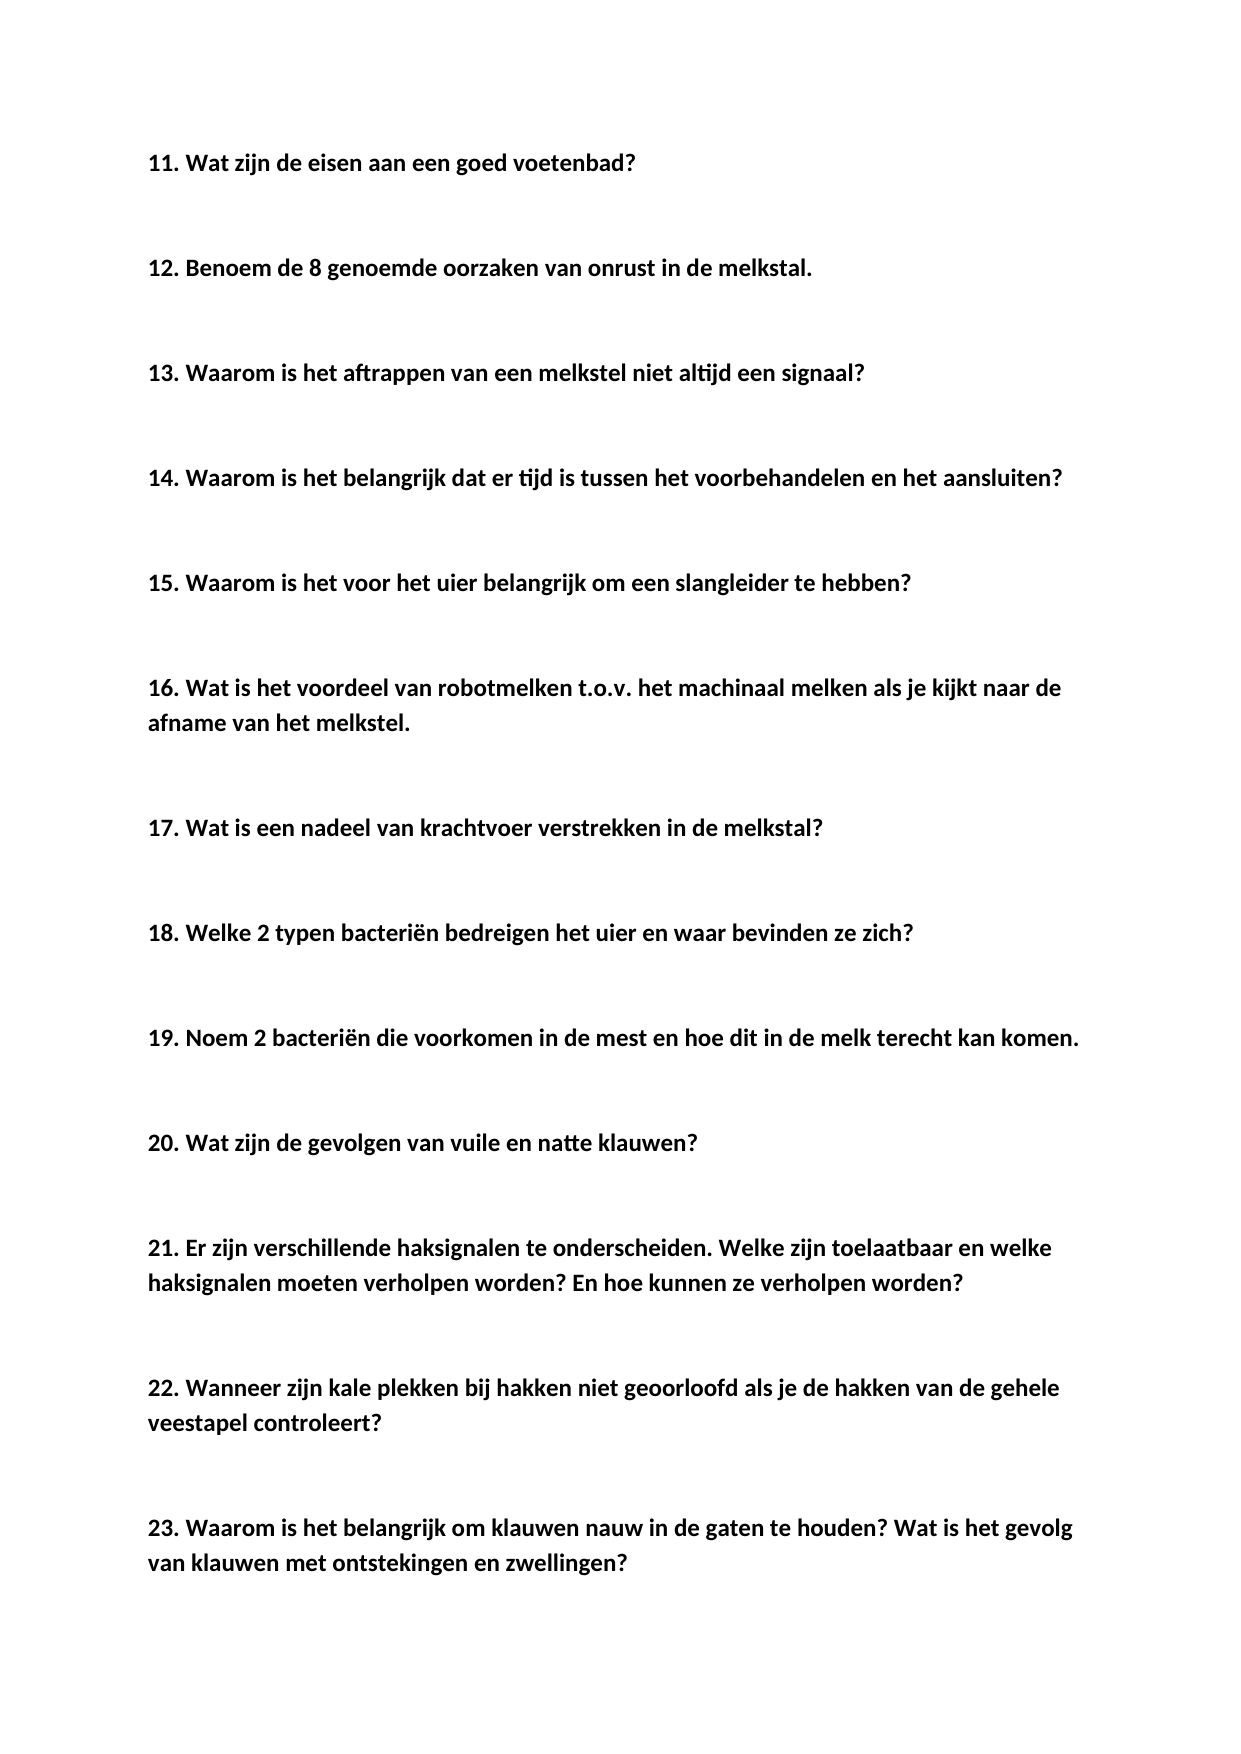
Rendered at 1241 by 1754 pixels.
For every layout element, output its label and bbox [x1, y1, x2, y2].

text [148, 148, 1093, 1578]
